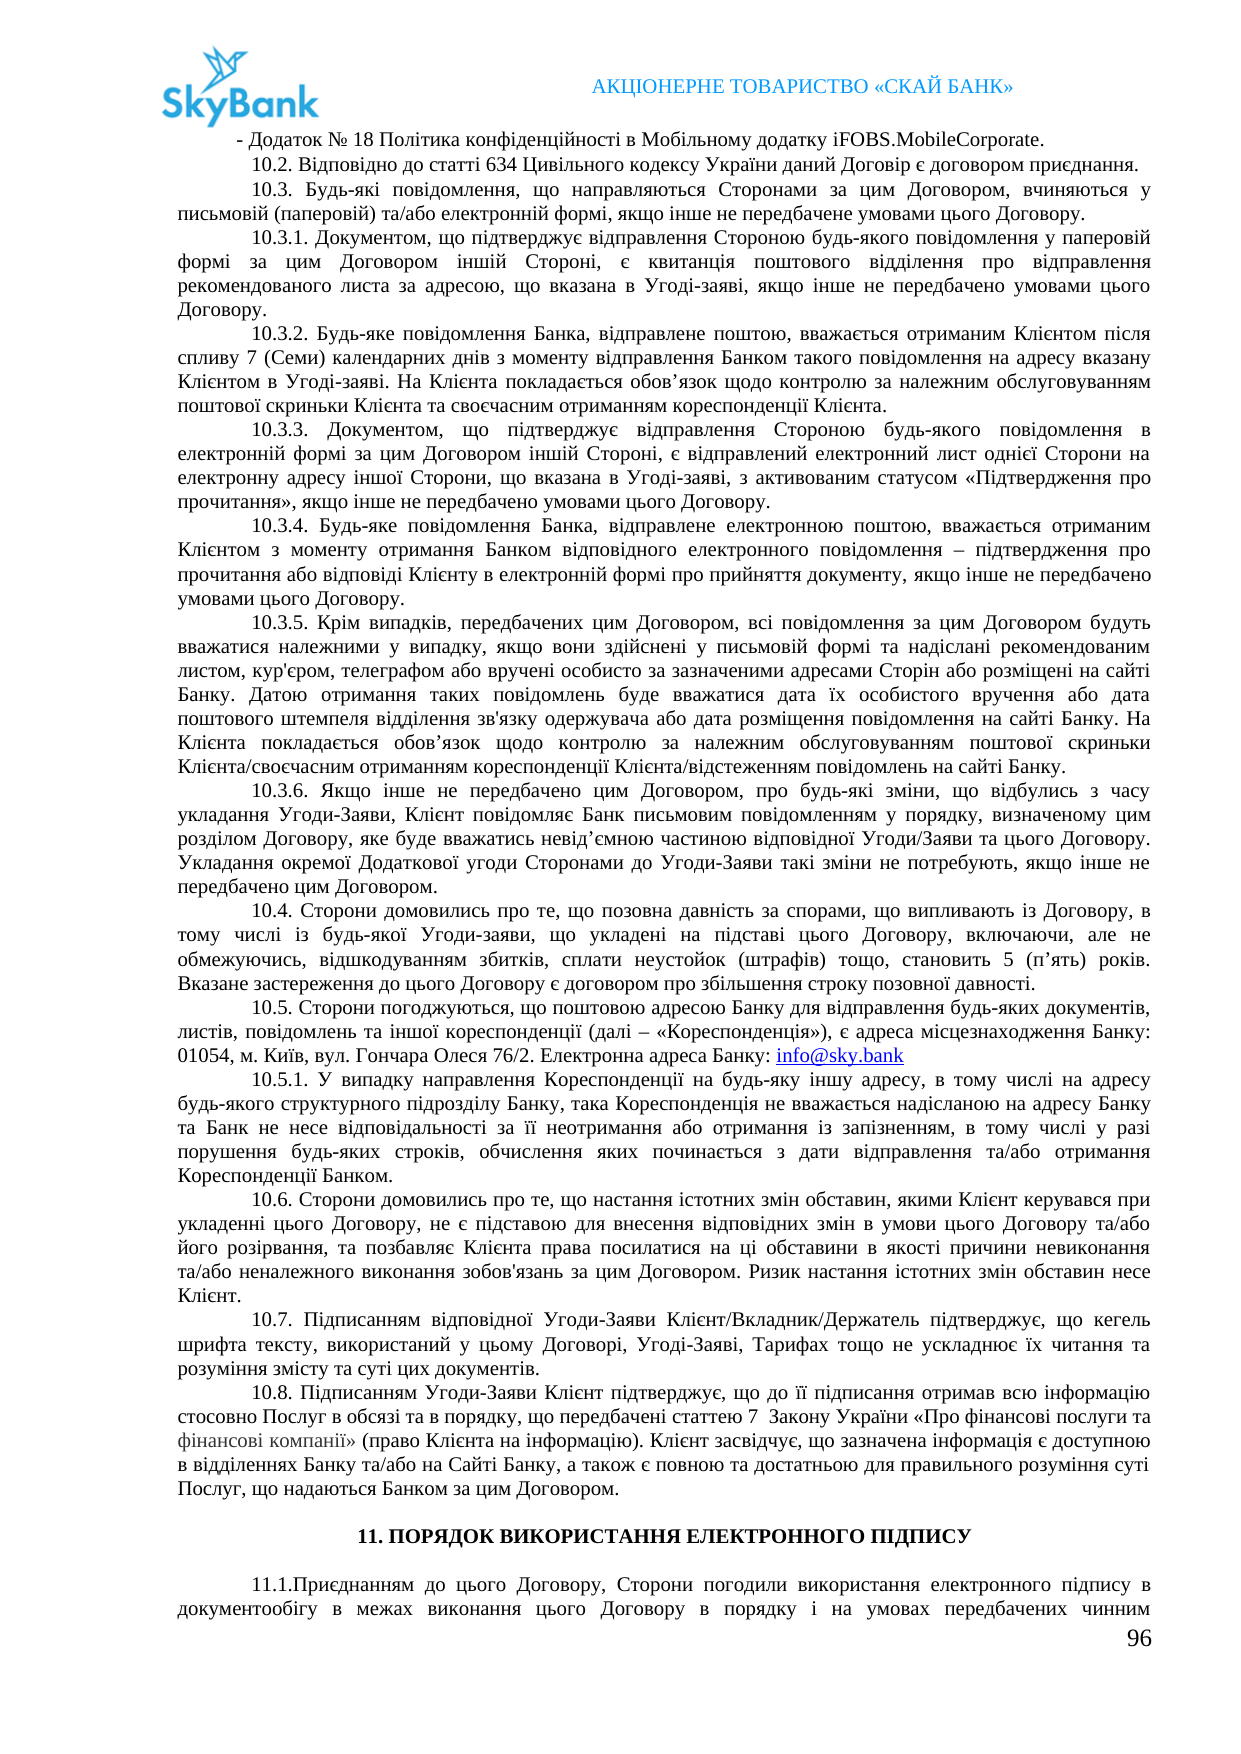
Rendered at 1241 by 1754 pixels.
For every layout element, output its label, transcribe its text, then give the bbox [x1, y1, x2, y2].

text 10.3. Будь-які повідомлення, що направляються Сторонами за цим Договором, вчиняються у письмовій (паперовій) та/або електронній формі, якщо інше не передбачене умовами цього Договору. [177, 176, 1152, 224]
text 10.2. Відповідно до статті 634 Цивільного кодексу України даний Договір є договором приєднання. [177, 152, 1152, 176]
text 10.5.1. У випадку направлення Кореспонденції на будь-яку іншу адресу, в тому числі на адресу будь-якого структурного підрозділу Банку, така Кореспонденція не вважається надісланою на адресу Банку та Банк не несе відповідальності за її неотримання або отримання із запізненням, в тому числі у разі порушення будь-яких строків, обчислення яких починається з дати відправлення та/або отримання Кореспонденції Банком. [177, 1067, 1152, 1187]
text 10.4. Сторони домовились про те, що позовна давність за спорами, що випливають із Договору, в тому числі із будь-якої Угоди-заяви, що укладені на підставі цього Договору, включаючи, але не обмежуючись, відшкодуванням збитків, сплати неустойок (штрафів) тощо, становить 5 (п’ять) років. Вказане застереження до цього Договору є договором про збільшення строку позовної давності. [177, 898, 1152, 994]
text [177, 1572, 1152, 1620]
text - Додаток № 18 Політика конфіденційності в Мобільному додатку iFOBS.MobileCorporate. [177, 127, 1152, 151]
text 10.5. Сторони погоджуються, що поштовою адресою Банку для відправлення будь-яких документів, листів, повідомлень та іншої кореспонденції (далі – «Кореспонденція»), є адреса місцезнаходження Банку: 01054, м. Київ, вул. Гончара Олеся 76/2. Електронна адреса Банку: info@sky.bank [177, 994, 1152, 1067]
text 11. ПОРЯДОК ВИКОРИСТАННЯ ЕЛЕКТРОННОГО ПІДПИСУ [177, 1524, 1152, 1548]
text 10.3.3. Документом, що підтверджує відправлення Стороною будь-якого повідомлення в електронній формі за цим Договором іншій Стороні, є відправлений електронний лист однієї Сторони на електронну адресу іншої Сторони, що вказана в Угоді-заяві, з активованим статусом «Підтвердження про прочитання», якщо інше не передбачено умовами цього Договору. [177, 417, 1152, 513]
text 10.3.1. Документом, що підтверджує відправлення Стороною будь-якого повідомлення у паперовій формі за цим Договором іншій Стороні, є квитанція поштового відділення про відправлення рекомендованого листа за адресою, що вказана в Угоді-заяві, якщо інше не передбачено умовами цього Договору. [177, 224, 1152, 321]
text 10.3.5. Крім випадків, передбачених цим Договором, всі повідомлення за цим Договором будуть вважатися належними у випадку, якщо вони здійснені у письмовій формі та надіслані рекомендованим листом, кур'єром, телеграфом або вручені особисто за зазначеними адресами Сторін або розміщені на сайті Банку. Датою отримання таких повідомлень буде вважатися дата їх особистого вручення або дата поштового штемпеля відділення зв'язку одержувача або дата розміщення повідомлення на сайті Банку. На Клієнта покладається обов’язок щодо контролю за належним обслуговуванням поштової скриньки Клієнта/своєчасним отриманням кореспонденції Клієнта/відстеженням повідомлень на сайті Банку. [177, 609, 1152, 778]
text 10.3.2. Будь-яке повідомлення Банка, відправлене поштою, вважається отриманим Клієнтом після спливу 7 (Семи) календарних днів з моменту відправлення Банком такого повідомлення на адресу вказану Клієнтом в Угоді-заяві. На Клієнта покладається обов’язок щодо контролю за належним обслуговуванням поштової скриньки Клієнта та своєчасним отриманням кореспонденції Клієнта. [177, 321, 1152, 417]
text 10.8. Підписанням Угоди-Заяви Клієнт підтверджує, що до її підписання отримав всю інформацію стосовно Послуг в обсязі та в порядку, що передбачені статтею 7 Закону України «Про фінансові послуги та фінансові компанії» (право Клієнта на інформацію). Клієнт засвідчує, що зазначена інформація є доступною в відділеннях Банку та/або на Сайті Банку, а також є повною та достатньою для правильного розуміння суті Послуг, що надаються Банком за цим Договором. [177, 1379, 1152, 1500]
list 10.6. Сторони домовились про те, що настання істотних змін обставин, якими Клієнт керувався при укладенні цього Договору, не є підставою для внесення відповідних змін в умови цього Договору та/або його розірвання, та позбавляє Клієнта права посилатися на ці обставини в якості причини невиконання та/або неналежного виконання зобов'язань за цим Договором. Ризик настання істотних змін обставин несе Клієнт. [177, 1187, 1152, 1307]
text 10.3.6. Якщо інше не передбачено цим Договором, про будь-які зміни, що відбулись з часу укладання Угоди-Заяви, Клієнт повідомляє Банк письмовим повідомленням у порядку, визначеному цим розділом Договору, яке буде вважатись невід’ємною частиною відповідної Угоди/Заяви та цього Договору. Укладання окремої Додаткової угоди Сторонами до Угоди-Заяви такі зміни не потребують, якщо інше не передбачено цим Договором. [177, 778, 1152, 898]
text 10.3.4. Будь-яке повідомлення Банка, відправлене електронною поштою, вважається отриманим Клієнтом з моменту отримання Банком відповідного електронного повідомлення – підтвердження про прочитання або відповіді Клієнту в електронній формі про прийняття документу, якщо інше не передбачено умовами цього Договору. [177, 513, 1152, 609]
text 10.7. Підписанням відповідної Угоди-Заяви Клієнт/Вкладник/Держатель підтверджує, що кегель шрифта тексту, використаний у цьому Договорі, Угоді-Заяві, Тарифах тощо не ускладнює їх читання та розуміння змісту та суті цих документів. [177, 1307, 1152, 1379]
picture [142, 35, 349, 140]
